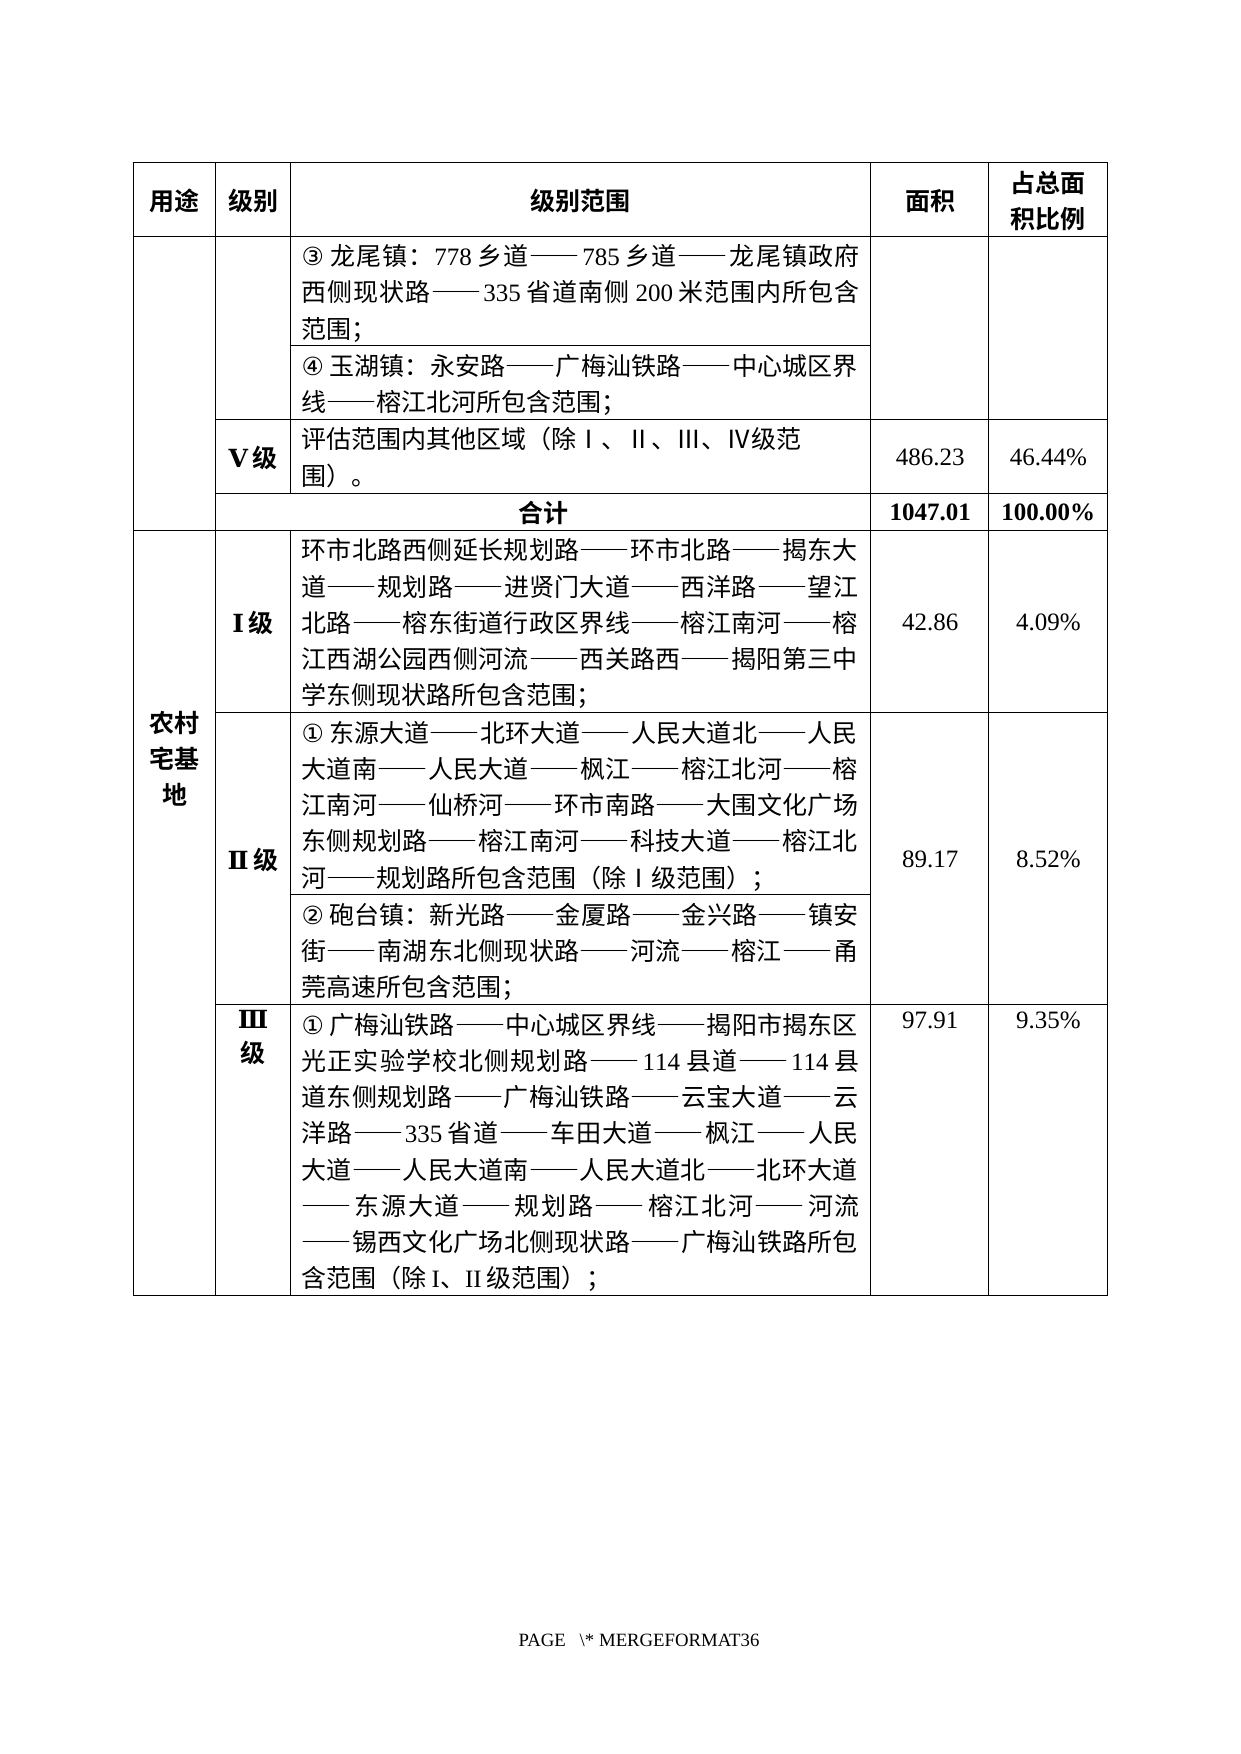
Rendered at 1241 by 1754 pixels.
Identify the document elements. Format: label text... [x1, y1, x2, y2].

table_cell 评估范围内其他区域（除Ⅰ、Ⅱ、Ⅲ、Ⅳ级范围）。 [291, 420, 870, 492]
table_cell ①东源大道——北环大道——人民大道北——人民大道南——人民大道——枫江——榕江北河——榕江南河——仙桥河——环市南路——大围文化广场东侧规划路——榕江南河——科技大道——榕江北河——规划路所包含范围（除Ⅰ级范围）； [291, 713, 870, 894]
table_cell 100.00% [989, 494, 1107, 530]
table_cell ③龙尾镇：778乡道——785乡道——龙尾镇政府西侧现状路——335省道南侧200米范围内所包含范围； [291, 237, 870, 345]
table_header 级别范围 [291, 163, 870, 236]
table_cell 9.35% [989, 1005, 1107, 1295]
table_cell ②砲台镇：新光路——金厦路——金兴路——镇安街——南湖东北侧现状路——河流——榕江——甬莞高速所包含范围； [291, 895, 870, 1004]
table_cell 97.91 [871, 1005, 988, 1295]
table_cell 农村宅基地 农村宅基地 农村宅基地 [134, 531, 215, 1295]
table_header 级别 [216, 163, 290, 236]
table_header 面积 [871, 163, 988, 236]
table_cell 4.09% [989, 531, 1107, 712]
table_header 占总面积比例 [989, 163, 1107, 236]
table_cell 486.23 [871, 420, 988, 492]
table_cell Ⅲ级 [216, 1005, 290, 1295]
table_cell Ⅱ级 [216, 713, 290, 1004]
table_cell 环市北路西侧延长规划路——环市北路——揭东大道——规划路——进贤门大道——西洋路——望江北路——榕东街道行政区界线——榕江南河——榕江西湖公园西侧河流——西关路西——揭阳第三中学东侧现状路所包含范围； [291, 531, 870, 712]
table_cell 1047.01 [871, 494, 988, 530]
table_header 用途 [134, 163, 215, 236]
table_cell 89.17 [871, 713, 988, 1004]
table_cell 46.44% [989, 420, 1107, 492]
table_cell 合计 [216, 494, 870, 530]
table_cell ①广梅汕铁路——中心城区界线——揭阳市揭东区光正实验学校北侧规划路——114县道——114县道东侧规划路——广梅汕铁路——云宝大道——云洋路——335省道——车田大道——枫江——人民大道——人民大道南——人民大道北——北环大道——东源大道——规划路——榕江北河——河流——锡西文化广场北侧现状路——广梅汕铁路所包含范围（除I、II级范围）； [291, 1005, 870, 1295]
table_cell Ⅴ级 [216, 420, 290, 492]
table_cell 42.86 [871, 531, 988, 712]
table_cell 8.52% [989, 713, 1107, 1004]
table_cell Ⅰ级 [216, 531, 290, 712]
table_cell ④玉湖镇：永安路——广梅汕铁路——中心城区界线——榕江北河所包含范围； [291, 346, 870, 419]
